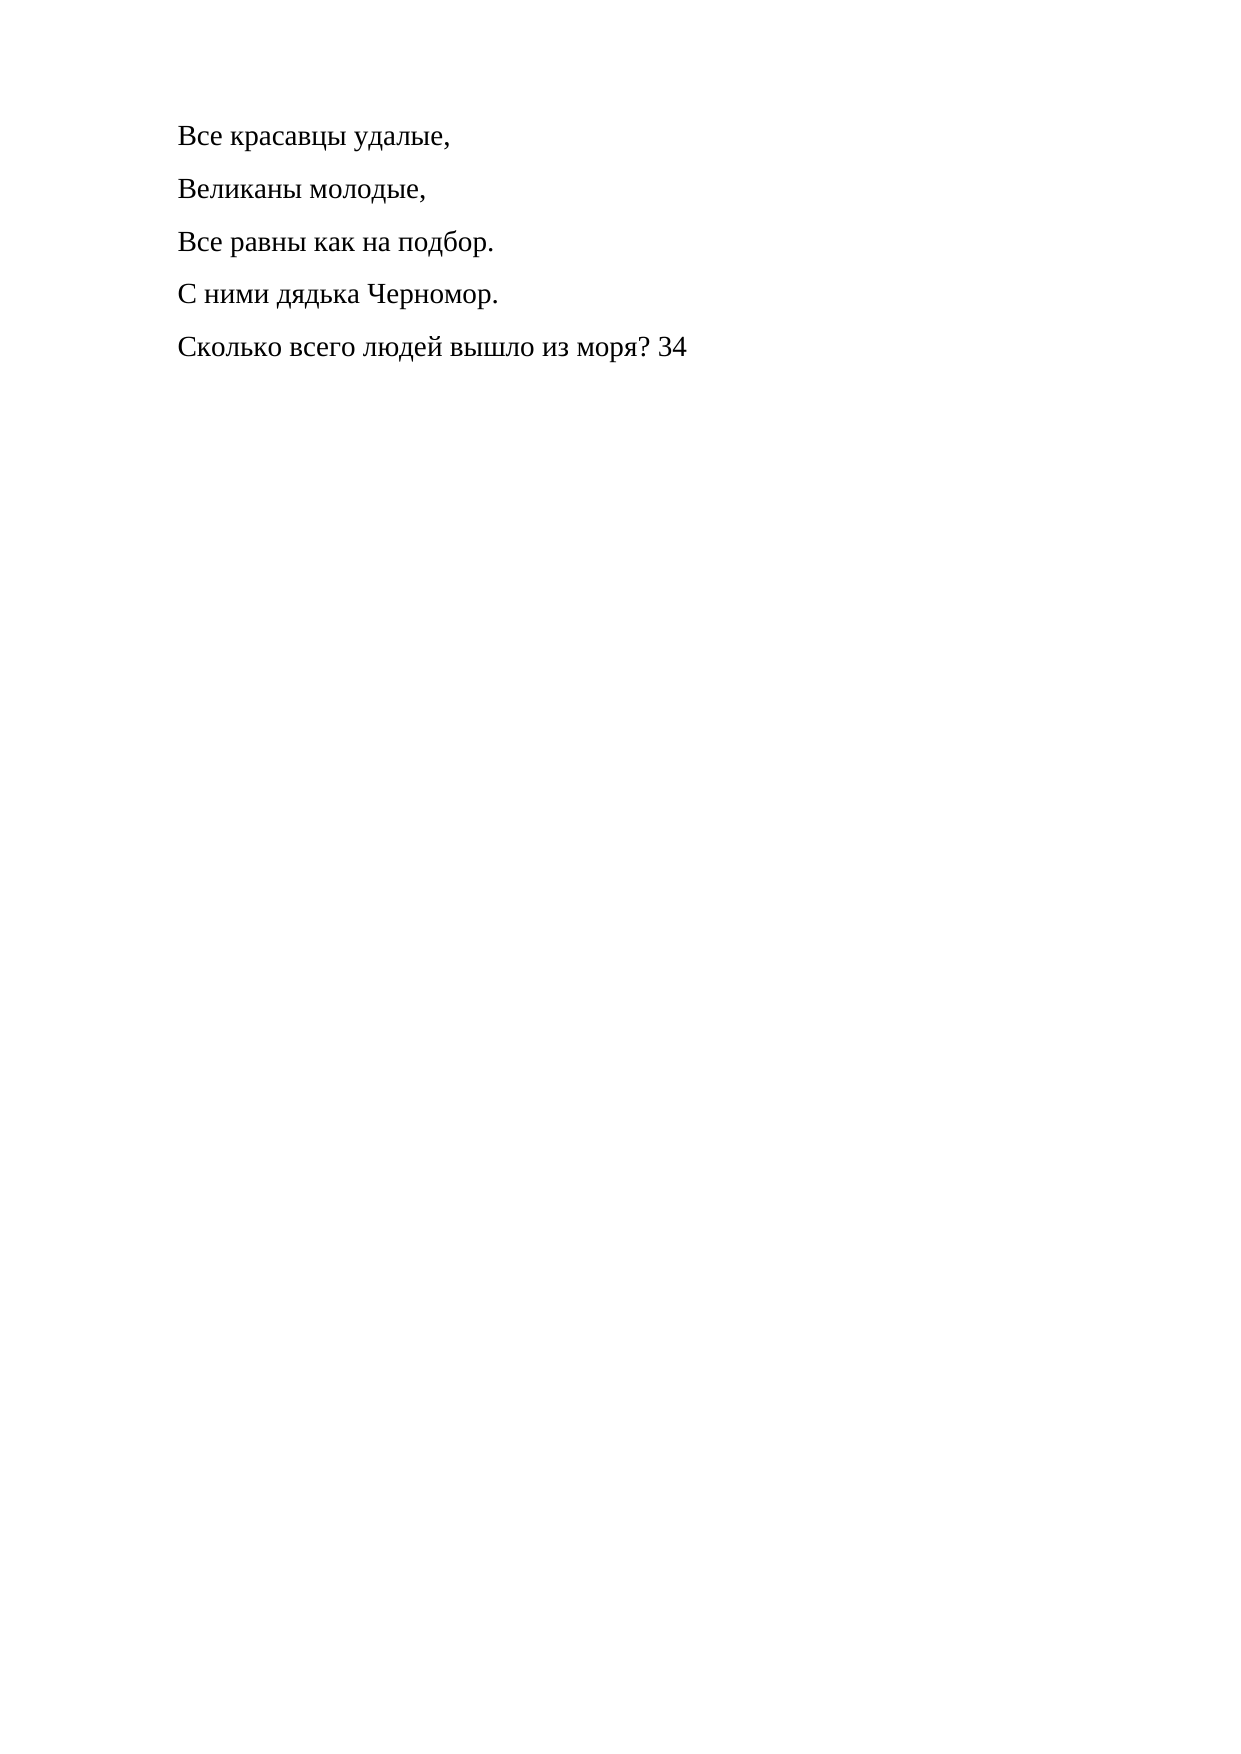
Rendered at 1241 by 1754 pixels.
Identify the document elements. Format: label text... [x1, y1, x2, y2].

text Сколько всего людей вышло из моря? 34 [177, 329, 1152, 363]
text С ними дядька Черномор. [177, 277, 1152, 310]
text Все красавцы удалые, [177, 118, 1152, 152]
text Все равны как на подбор. [177, 224, 1152, 257]
text Великаны молодые, [177, 171, 1152, 204]
